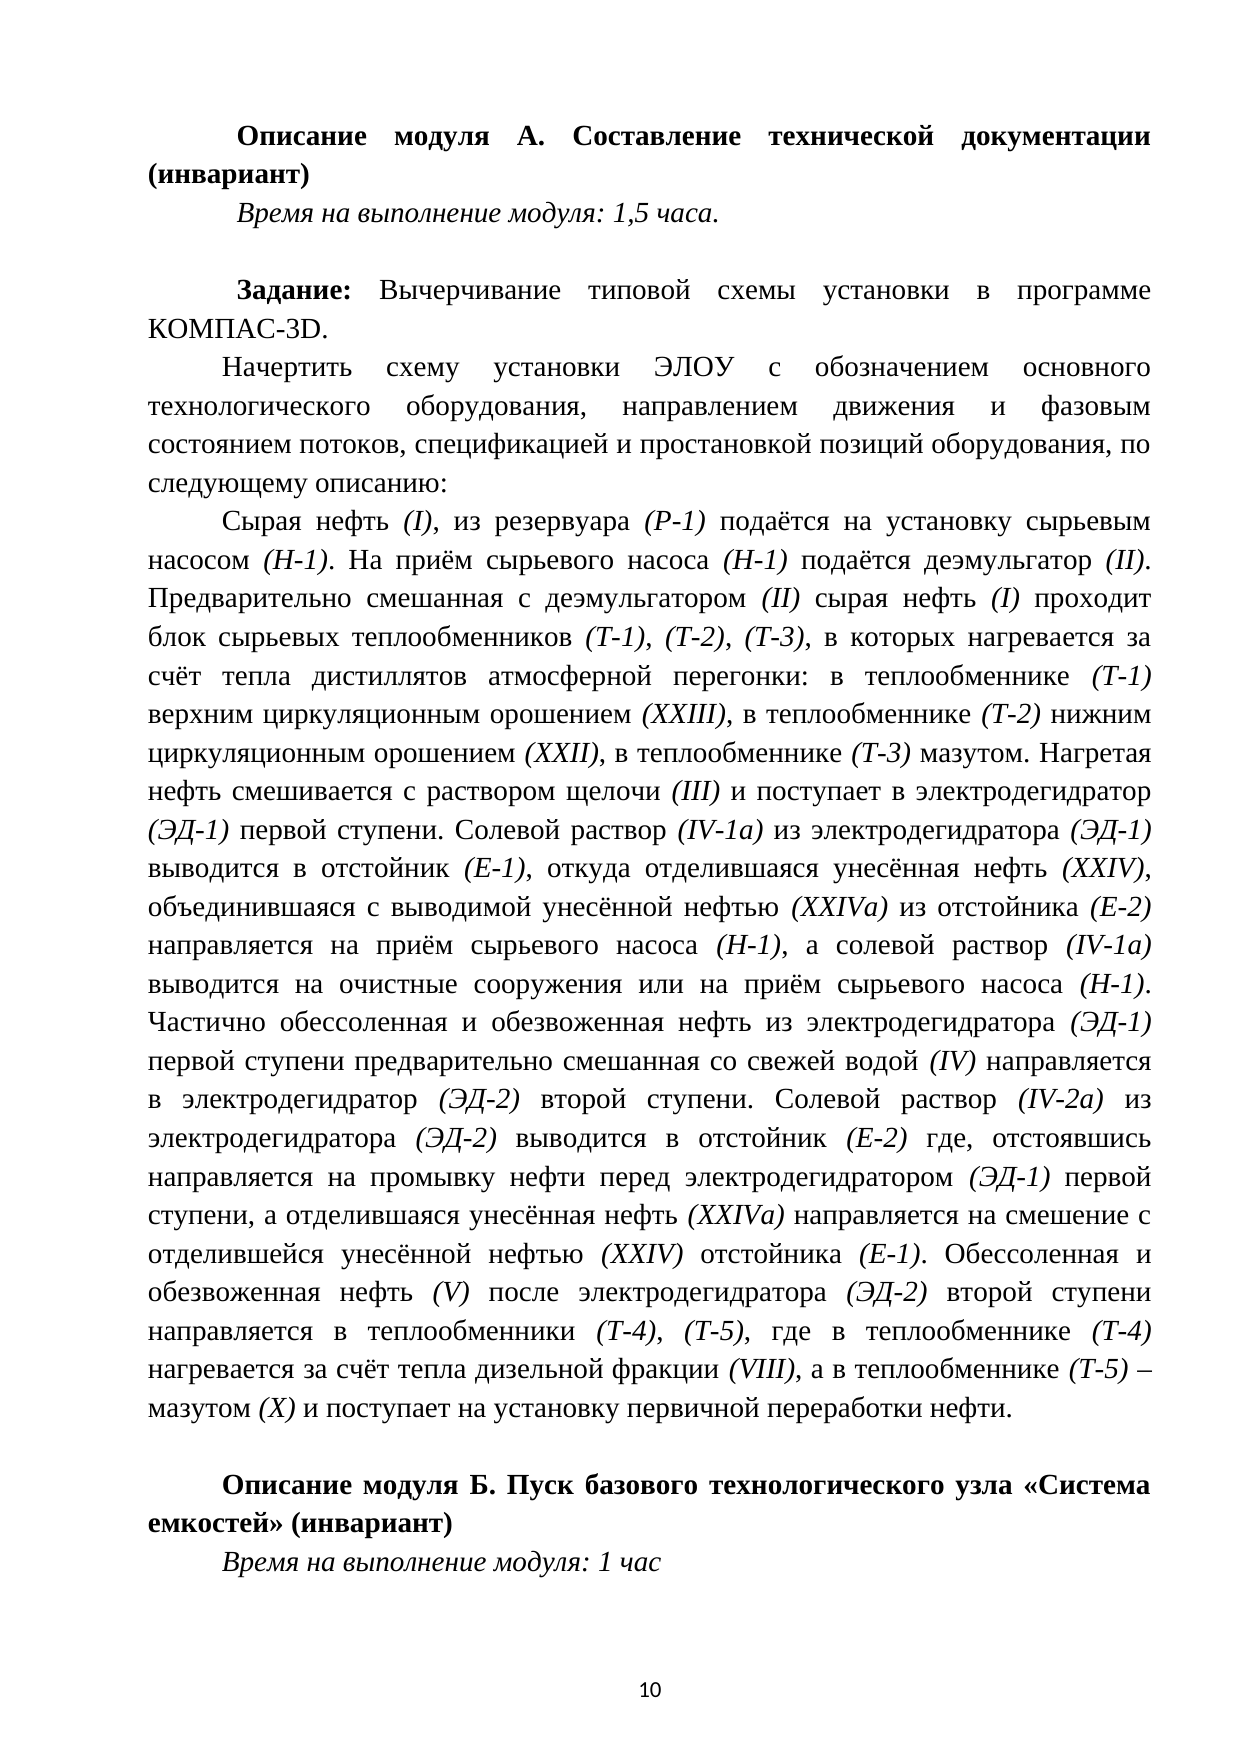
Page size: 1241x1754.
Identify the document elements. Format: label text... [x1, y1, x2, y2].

text Сырая нефть (I), из резервуара (Р-1) подаётся на установку сырьевым насосом (Н-1). На приём сырьевого насоса (Н-1) подаётся деэмульгатор (II). Предварительно смешанная с деэмульгатором (II) сырая нефть (I) проходит блок сырьевых теплообменников (Т-1), (Т-2), (Т-3), в которых нагревается за счёт тепла дистиллятов атмосферной перегонки: в теплообменнике (Т-1) верхним циркуляционным орошением (XXIII), в теплообменнике (Т-2) нижним циркуляционным орошением (XXII), в теплообменнике (Т-3) мазутом. Нагретая нефть смешивается с раствором щелочи (III) и поступает в электродегидратор (ЭД-1) первой ступени. Солевой раствор (IV-1a) из электродегидратора (ЭД-1) выводится в отстойник (Е-1), откуда отделившаяся унесённая нефть (XXIV), объединившаяся с выводимой унесённой нефтью (XXIVа) из отстойника (Е-2) направляется на приём сырьевого насоса (Н-1), а солевой раствор (IV-1a) выводится на очистные сооружения или на приём сырьевого насоса (Н-1). Частично обессоленная и обезвоженная нефть из электродегидратора (ЭД-1) первой ступени предварительно смешанная со свежей водой (IV) направляется в электродегидратор (ЭД-2) второй ступени. Солевой раствор (IV-2a) из электродегидратора (ЭД-2) выводится в отстойник (Е-2) где, отстоявшись направляется на промывку нефти перед электродегидратором (ЭД-1) первой ступени, а отделившаяся унесённая нефть (XXIVа) направляется на смешение с отделившейся унесённой нефтью (XXIV) отстойника (Е-1). Обессоленная и обезвоженная нефть (V) после электродегидратора (ЭД-2) второй ступени направляется в теплообменники (Т-4), (Т-5), где в теплообменнике (Т-4) нагревается за счёт тепла дизельной фракции (VIII), а в теплообменнике (Т-5) – мазутом (X) и поступает на установку первичной переработки нефти. [148, 503, 1152, 1423]
text Время на выполнение модуля: 1,5 часа. [148, 195, 1152, 229]
text Описание модуля Б. Пуск базового технологического узла «Система емкостей» (инвариант) [148, 1467, 1152, 1539]
text Начертить схему установки ЭЛОУ с обозначением основного технологического оборудования, направлением движения и фазовым состоянием потоков, спецификацией и простановкой позиций оборудования, по следующему описанию: [148, 349, 1152, 498]
text Описание модуля А. Составление технической документации (инвариант) [148, 118, 1152, 190]
text Время на выполнение модуля: 1 час [148, 1544, 1152, 1578]
text Задание: Вычерчивание типовой схемы установки в программе КОМПАС-3D. [148, 272, 1152, 344]
